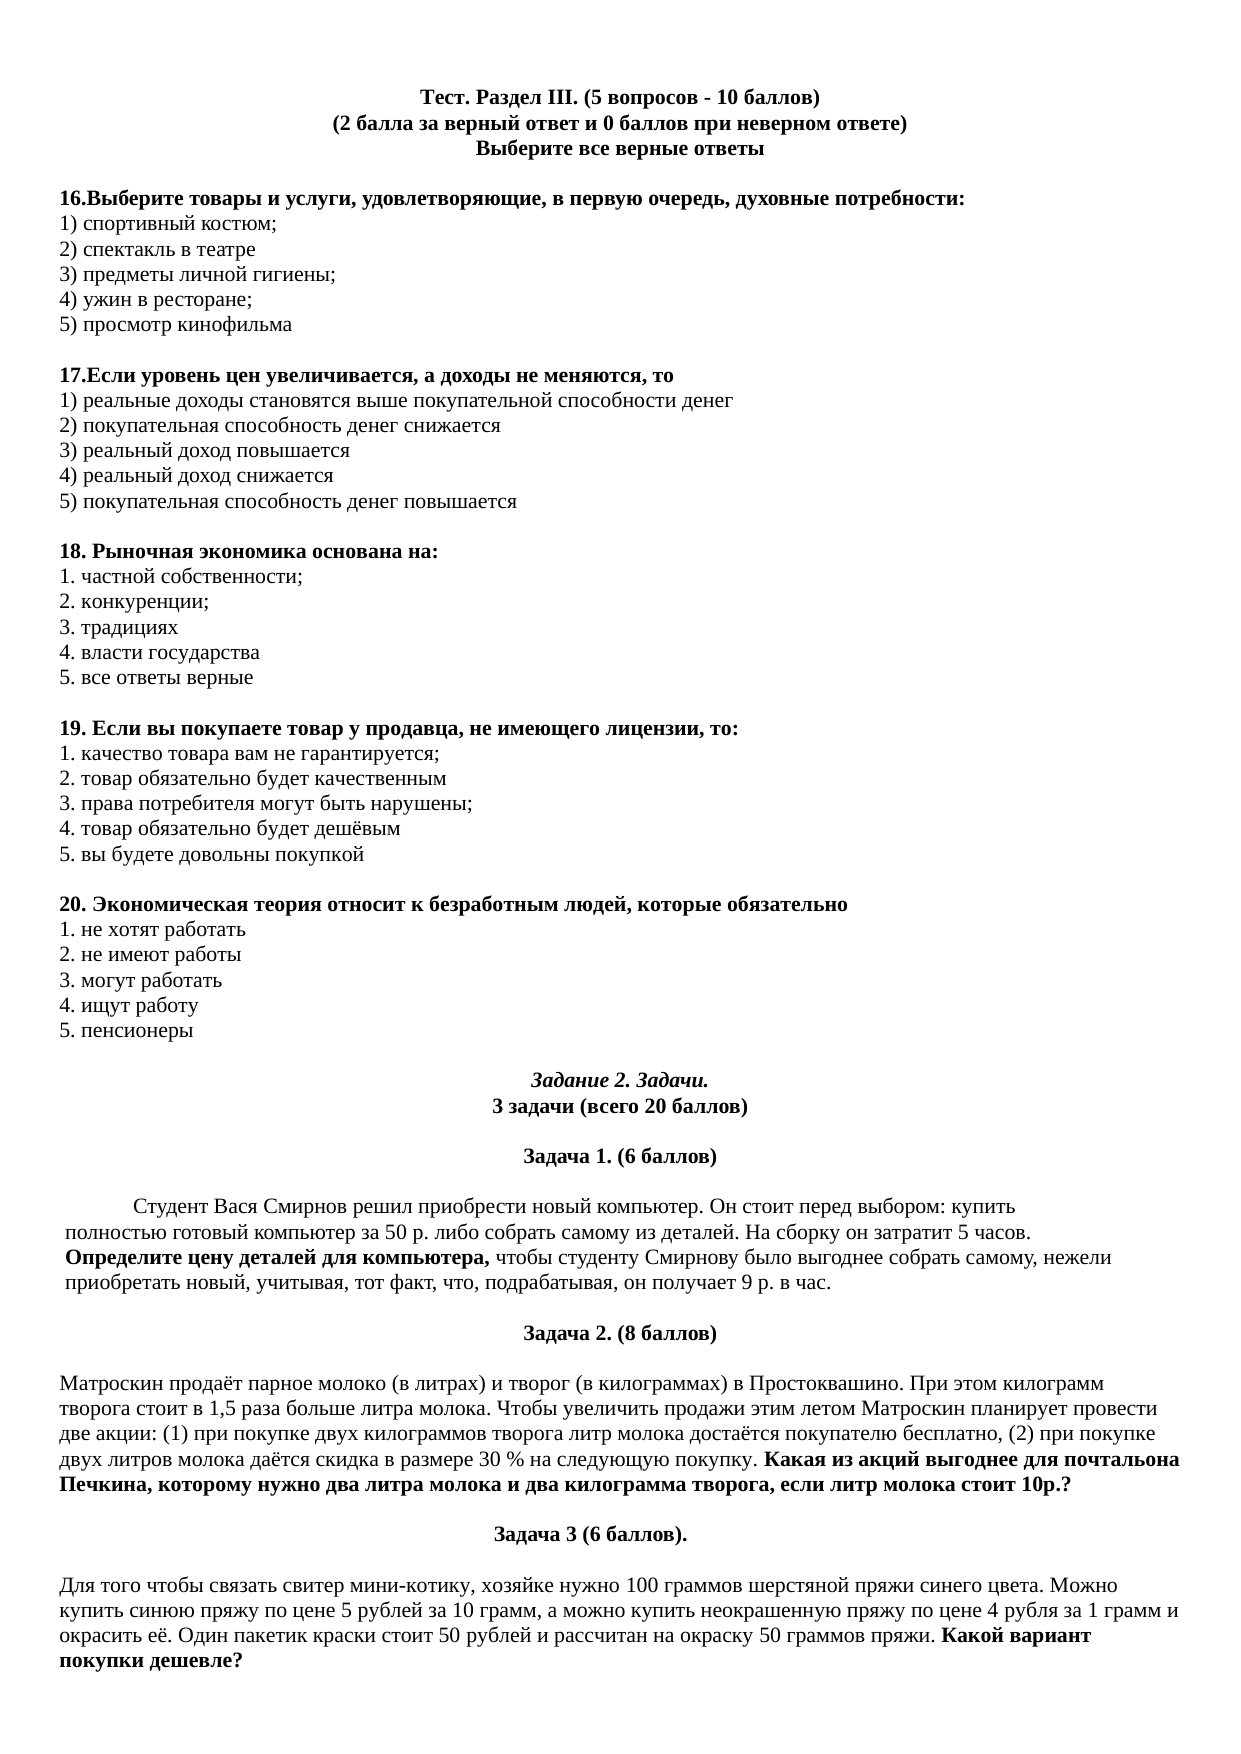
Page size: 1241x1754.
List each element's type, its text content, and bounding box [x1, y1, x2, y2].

text 3) предметы личной гигиены; [59, 261, 1181, 286]
text 4) ужин в ресторане; [59, 286, 1181, 311]
text 16.Выберите товары и услуги, удовлетворяющие, в первую очередь, духовные потребности: [59, 185, 1181, 210]
text 2. не имеют работы [59, 941, 1181, 967]
text Задание 2. Задачи. [118, 1067, 1122, 1093]
text 2) спектакль в театре [59, 236, 1181, 261]
text 4. власти государства [59, 639, 1181, 664]
text 4. ищут работу [59, 992, 1181, 1017]
text 2. конкуренции; [59, 588, 1181, 614]
text Матроскин продаёт парное молоко (в литрах) и творог (в килограммах) в Простоквашино. При этом килограмм творога стоит в 1,5 раза больше литра молока. Чтобы увеличить продажи этим летом Матроскин планирует провести две акции: (1) при покупке двух килограммов творога литр молока достаётся покупателю бесплатно, (2) при покупке двух литров молока даётся скидка в размере 30 % на следующую покупку. Какая из акций выгоднее для почтальона Печкина, которому нужно два литра молока и два килограмма творога, если литр молока стоит 10р.? [59, 1370, 1181, 1496]
text 5. пенсионеры [59, 1017, 1181, 1042]
text Студент Вася Смирнов решил приобрести новый компьютер. Он стоит перед выбором: купить полностью готовый компьютер за 50 р. либо собрать самому из деталей. На сборку он затратит 5 часов. Определите цену деталей для компьютера, чтобы студенту Смирнову было выгоднее собрать самому, нежели приобретать новый, учитывая, тот факт, что, подрабатывая, он получает 9 р. в час. [65, 1193, 1122, 1294]
text 1) спортивный костюм; [59, 210, 1181, 236]
text 3) реальный доход повышается [59, 437, 1181, 462]
text 2) покупательная способность денег снижается [59, 412, 1181, 437]
text Задача 1. (6 баллов) [118, 1143, 1122, 1168]
text 2. товар обязательно будет качественным [59, 765, 1181, 790]
text 5) просмотр кинофильма [59, 311, 1181, 336]
text Задача 3 (6 баллов). [59, 1521, 1122, 1546]
text 17.Если уровень цен увеличивается, а доходы не меняются, то [59, 362, 1181, 387]
text 19. Если вы покупаете товар у продавца, не имеющего лицензии, то: [59, 714, 1181, 740]
text 5. вы будете довольны покупкой [59, 841, 1181, 866]
text Тест. Раздел III. (5 вопросов - 10 баллов) [59, 84, 1181, 109]
text Для того чтобы связать свитер мини-котику, хозяйке нужно 100 граммов шерстяной пряжи синего цвета. Можно купить синюю пряжу по цене 5 рублей за 10 грамм, а можно купить неокрашенную пряжу по цене 4 рубля за 1 грамм и окрасить её. Один пакетик краски стоит 50 рублей и рассчитан на окраску 50 граммов пряжи. Какой вариант покупки дешевле? [243, 1572, 1181, 1672]
text 3. могут работать [59, 967, 1181, 992]
text Выберите все верные ответы [59, 135, 1181, 160]
text 4. товар обязательно будет дешёвым [59, 815, 1181, 841]
text 3 задачи (всего 20 баллов) [118, 1093, 1122, 1118]
text 1. качество товара вам не гарантируется; [59, 740, 1181, 765]
text 3. традициях [59, 614, 1181, 639]
text (2 балла за верный ответ и 0 баллов при неверном ответе) [59, 109, 1181, 135]
text 1. частной собственности; [59, 563, 1181, 588]
text 1) реальные доходы становятся выше покупательной способности денег [59, 387, 1181, 412]
text Задача 2. (8 баллов) [118, 1319, 1122, 1345]
text 1. не хотят работать [59, 916, 1181, 941]
text 4) реальный доход снижается [59, 462, 1181, 488]
text 5) покупательная способность денег повышается [59, 488, 1181, 513]
text 5. все ответы верные [59, 664, 1181, 689]
text 18. Рыночная экономика основана на: [59, 538, 1181, 563]
text 3. права потребителя могут быть нарушены; [59, 790, 1181, 815]
text 20. Экономическая теория относит к безработным людей, которые обязательно [59, 891, 1181, 916]
